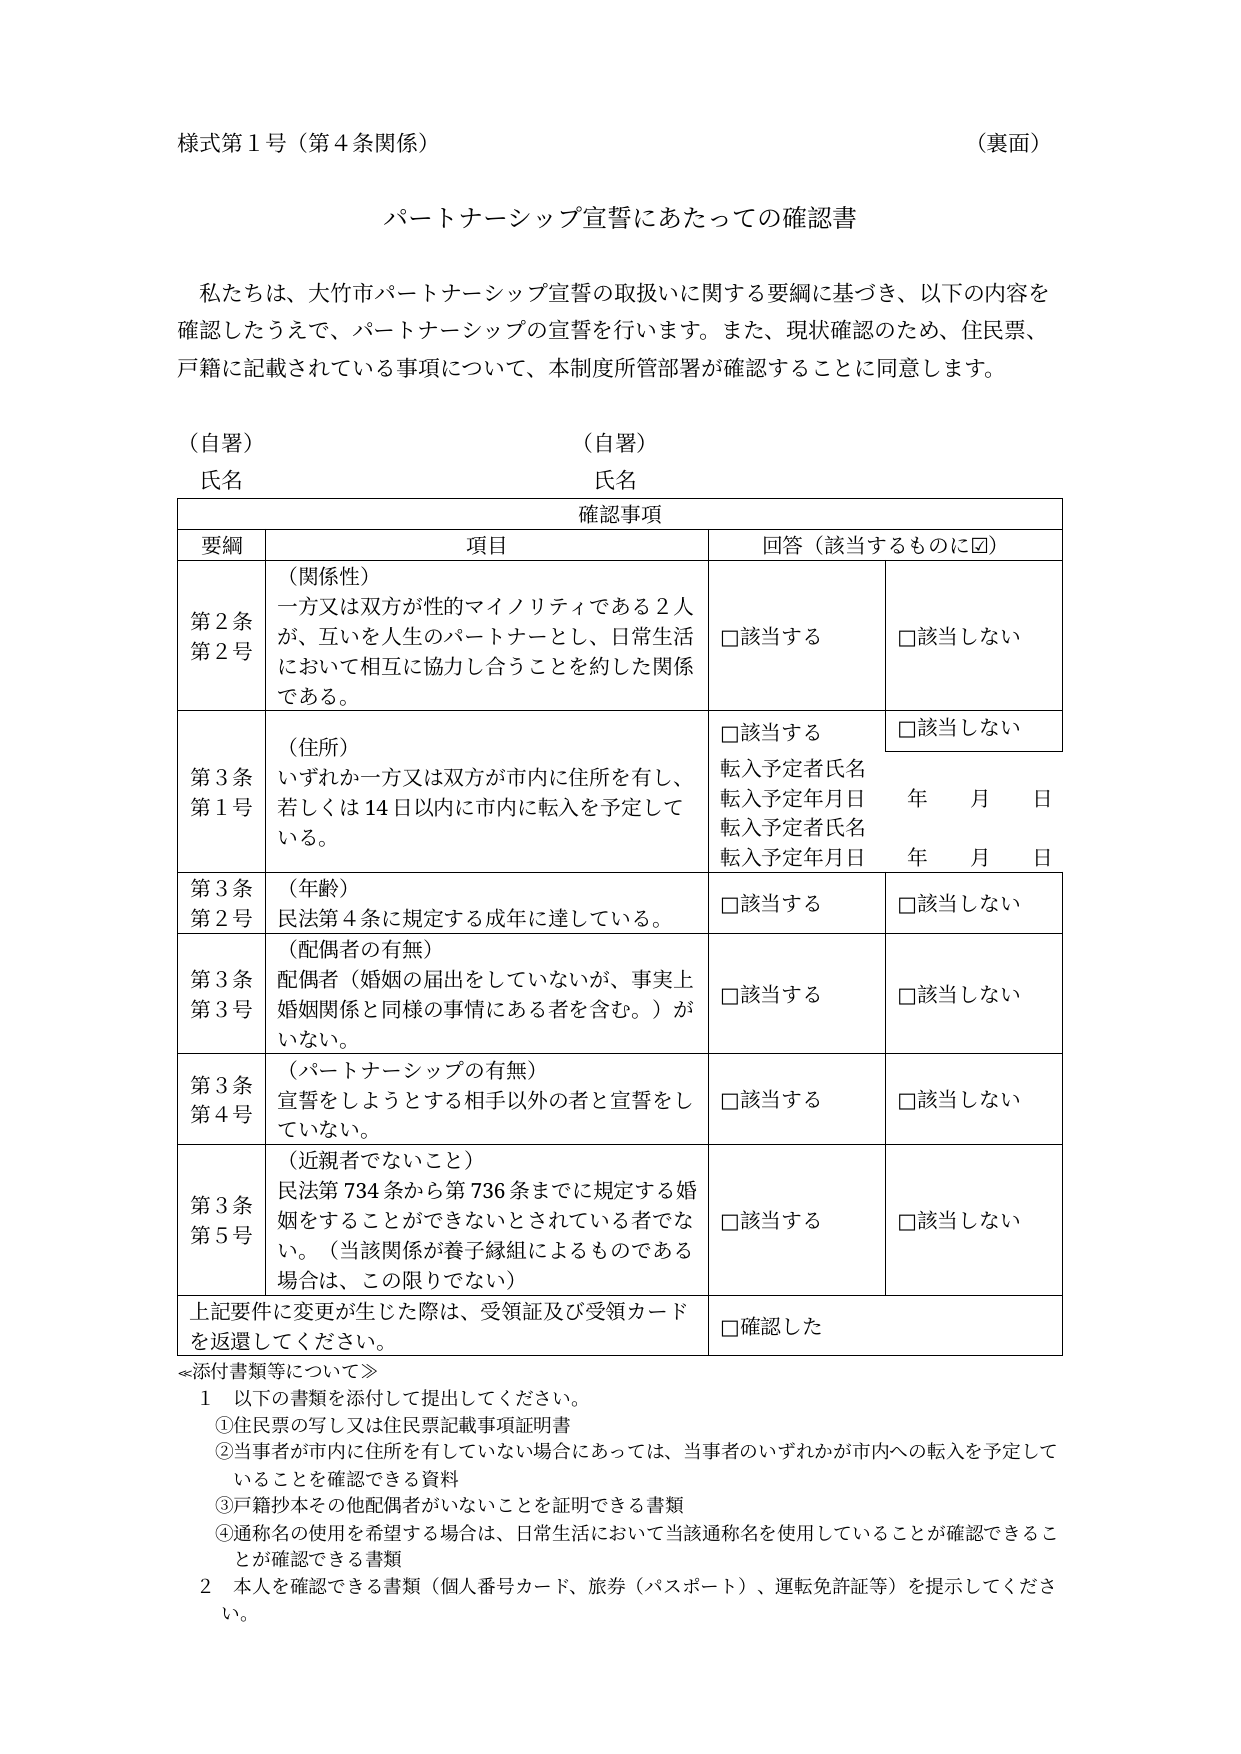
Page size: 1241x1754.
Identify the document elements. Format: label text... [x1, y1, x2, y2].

table_cell 第３条 第４号 [178, 1054, 265, 1144]
table_cell （配偶者の有無） 配偶者（婚姻の届出をしていないが、事実上婚姻関係と同様の事情にある者を含む。）がいない。 [266, 934, 708, 1053]
table_cell 第３条 第２号 [178, 873, 265, 932]
text ②当事者が市内に住所を有していない場合にあっては、当事者のいずれかが市内への転入を予定していることを確認できる資料 [177, 1437, 1063, 1491]
text 氏名 氏名 [177, 460, 1063, 498]
table_cell 項目 [266, 530, 708, 560]
table_cell □確認した [709, 1296, 1062, 1355]
table_cell □該当する [709, 873, 885, 932]
table_cell 上記要件に変更が生じた際は、受領証及び受領カードを返還してください。 [178, 1296, 708, 1355]
table_cell 回答（該当するものに☑） [709, 530, 1062, 560]
table_cell 第３条 第１号 [178, 711, 265, 872]
table_cell （関係性） 一方又は双方が性的マイノリティである２人が、互いを人生のパートナーとし、日常生活において相互に協力し合うことを約した関係である。 [266, 561, 708, 710]
table_cell □該当する [709, 1054, 885, 1144]
table_cell □該当する [709, 1145, 885, 1294]
table_cell （パートナーシップの有無） 宣誓をしようとする相手以外の者と宣誓をしていない。 [266, 1054, 708, 1144]
table_cell □該当する [709, 561, 885, 710]
table_cell 第３条 第３号 [178, 934, 265, 1053]
table_cell □該当する [709, 934, 885, 1053]
table_cell 転入予定者氏名 転入予定年月日 年 月 日 転入予定者氏名 転入予定年月日 年 月 日 [709, 751, 1062, 872]
table_cell （住所） いずれか一方又は双方が市内に住所を有し、若しくは14日以内に市内に転入を予定している。 [266, 711, 708, 872]
table_cell （近親者でないこと） 民法第734条から第736条までに規定する婚姻をすることができないとされている者でない。（当該関係が養子縁組によるものである場合は、この限りでない） [266, 1145, 708, 1294]
text １ 以下の書類を添付して提出してください。 [177, 1383, 1063, 1410]
text ④通称名の使用を希望する場合は、日常生活において当該通称名を使用していることが確認できることが確認できる書類 [177, 1518, 1063, 1572]
table_cell □該当しない [886, 711, 1062, 751]
table_cell □該当しない [886, 873, 1062, 932]
text パートナーシップ宣誓にあたっての確認書 [177, 198, 1063, 235]
text ③戸籍抄本その他配偶者がいないことを証明できる書類 [177, 1491, 1063, 1518]
text ２ 本人を確認できる書類（個人番号カード、旅券（パスポート）、運転免許証等）を提示してくださ [177, 1572, 1063, 1599]
text 私たちは、大竹市パートナーシップ宣誓の取扱いに関する要綱に基づき、以下の内容を確認したうえで、パートナーシップの宣誓を行います。また、現状確認のため、住民票、戸籍に記載されている事項について、本制度所管部署が確認することに同意します。 [177, 273, 1063, 385]
text （自署） （自署） [177, 423, 1063, 460]
table_cell □該当しない [886, 561, 1062, 710]
text ≪添付書類等について≫ [177, 1356, 1063, 1383]
text 様式第１号（第４条関係） （裏面） [177, 123, 1063, 160]
table_cell □該当しない [886, 1054, 1062, 1144]
text い。 [221, 1599, 1063, 1626]
table_header 確認事項 [178, 499, 1062, 529]
text ①住民票の写し又は住民票記載事項証明書 [177, 1410, 1063, 1437]
table_cell □該当しない [886, 1145, 1062, 1294]
table_cell 要綱 [178, 530, 265, 560]
table_cell □該当しない [886, 934, 1062, 1053]
table_cell （年齢） 民法第４条に規定する成年に達している。 [266, 873, 708, 932]
table_cell 第３条 第５号 [178, 1145, 265, 1294]
table_cell 第２条 第２号 [178, 561, 265, 710]
table_cell □該当する [709, 711, 885, 751]
